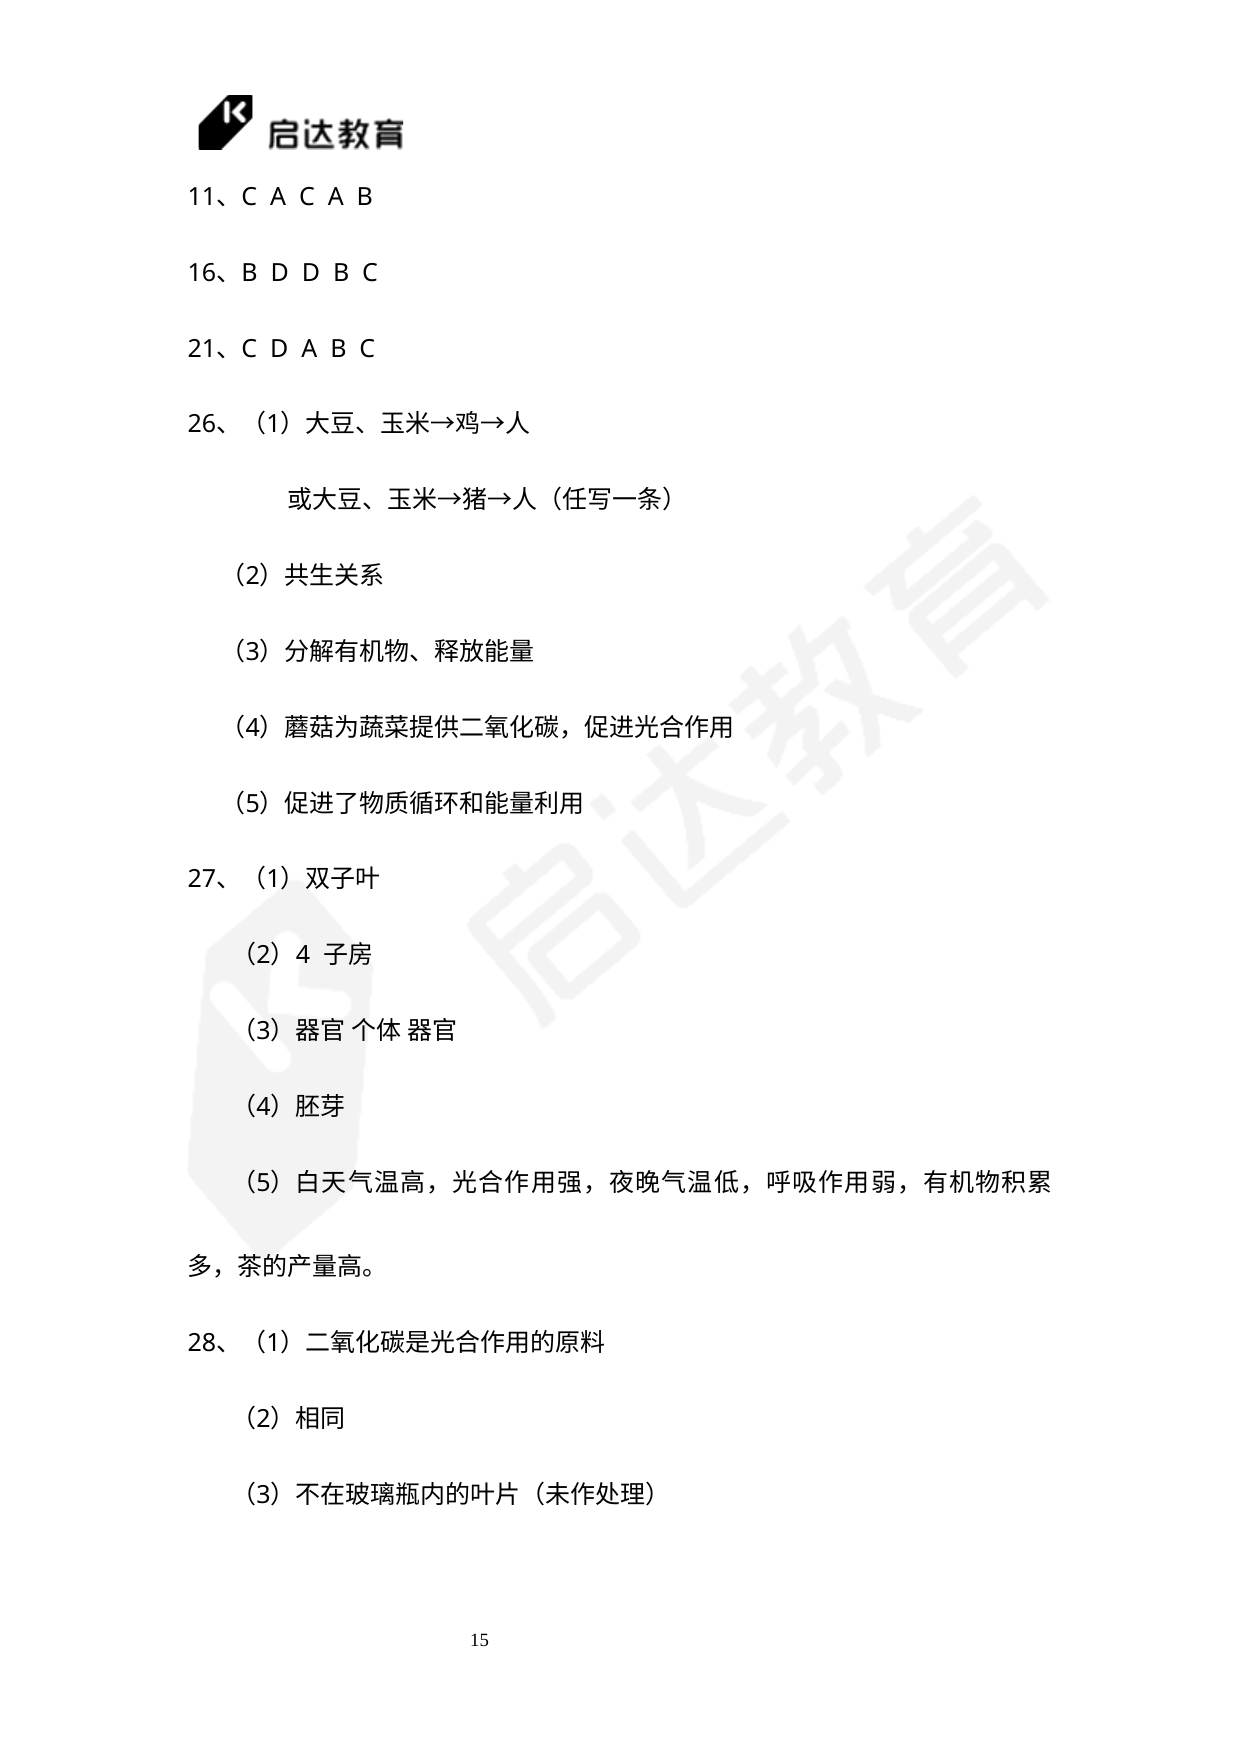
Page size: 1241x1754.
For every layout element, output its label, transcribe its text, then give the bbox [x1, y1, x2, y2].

list （1）双子叶 [187, 844, 1053, 909]
list 胚芽 [187, 1072, 1053, 1137]
text 26、（1）大豆、玉米→鸡→人 [187, 389, 1053, 454]
text （2）4 子房 [187, 920, 1053, 985]
list 相同 [231, 1384, 1053, 1449]
text 21、C D A B C [187, 314, 1053, 379]
text 16、B D D B C [187, 238, 1053, 303]
picture [198, 95, 404, 150]
list 蘑菇为蔬菜提供二氧化碳，促进光合作用 [220, 693, 1053, 758]
list 白天气温高，光合作用强，夜晚气温低，呼吸作用弱，有机物积累多，茶的产量高。 [187, 1148, 1053, 1297]
list 共生关系 [220, 541, 1053, 606]
list 促进了物质循环和能量利用 [220, 769, 1053, 834]
text 11、C A C A B [187, 162, 1053, 227]
list 器官 个体 器官 [187, 996, 1053, 1061]
list （1）二氧化碳是光合作用的原料 [187, 1308, 1053, 1373]
list 分解有机物、释放能量 [220, 617, 1053, 682]
list 不在玻璃瓶内的叶片（未作处理） [231, 1460, 1053, 1525]
text 或大豆、玉米→猪→人（任写一条） [187, 465, 1053, 530]
